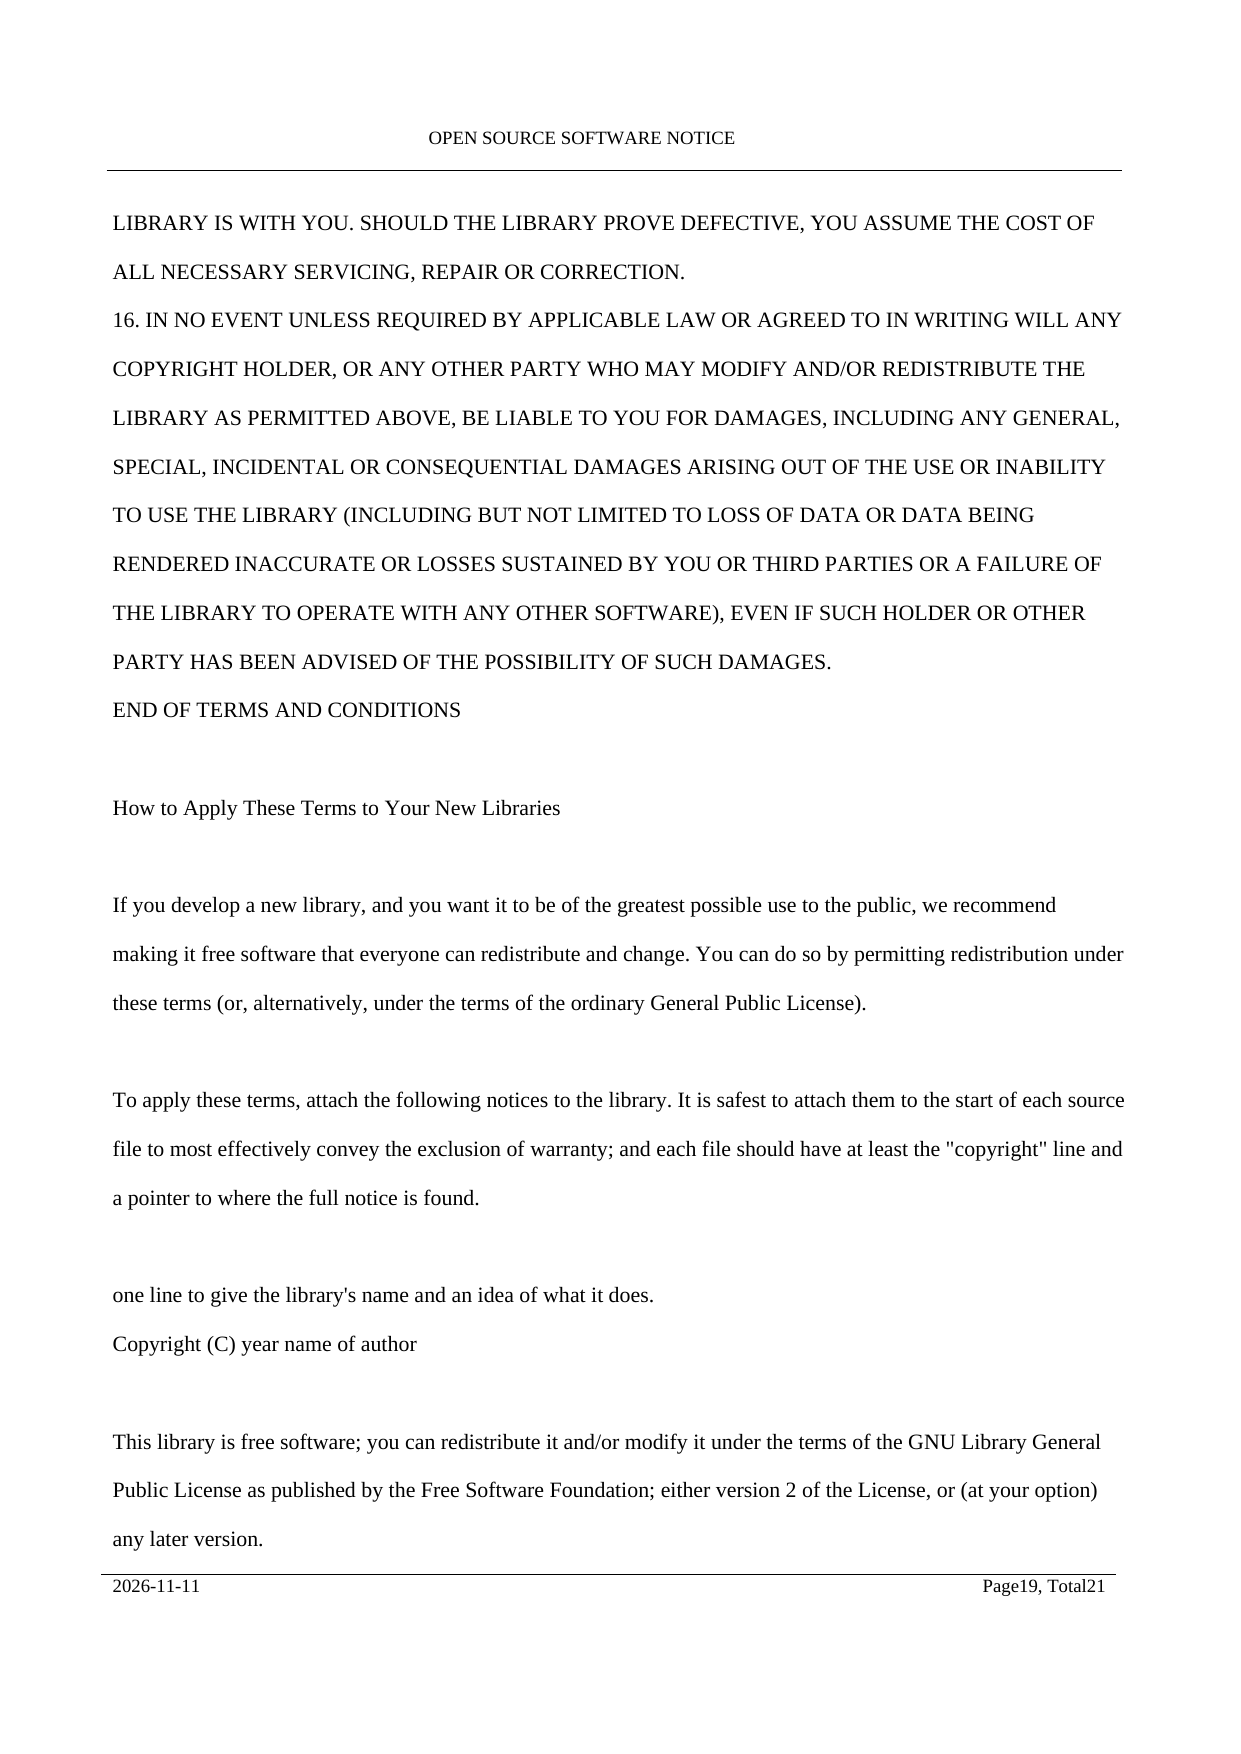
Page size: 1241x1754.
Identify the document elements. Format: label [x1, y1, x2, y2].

text [112, 206, 1128, 1555]
